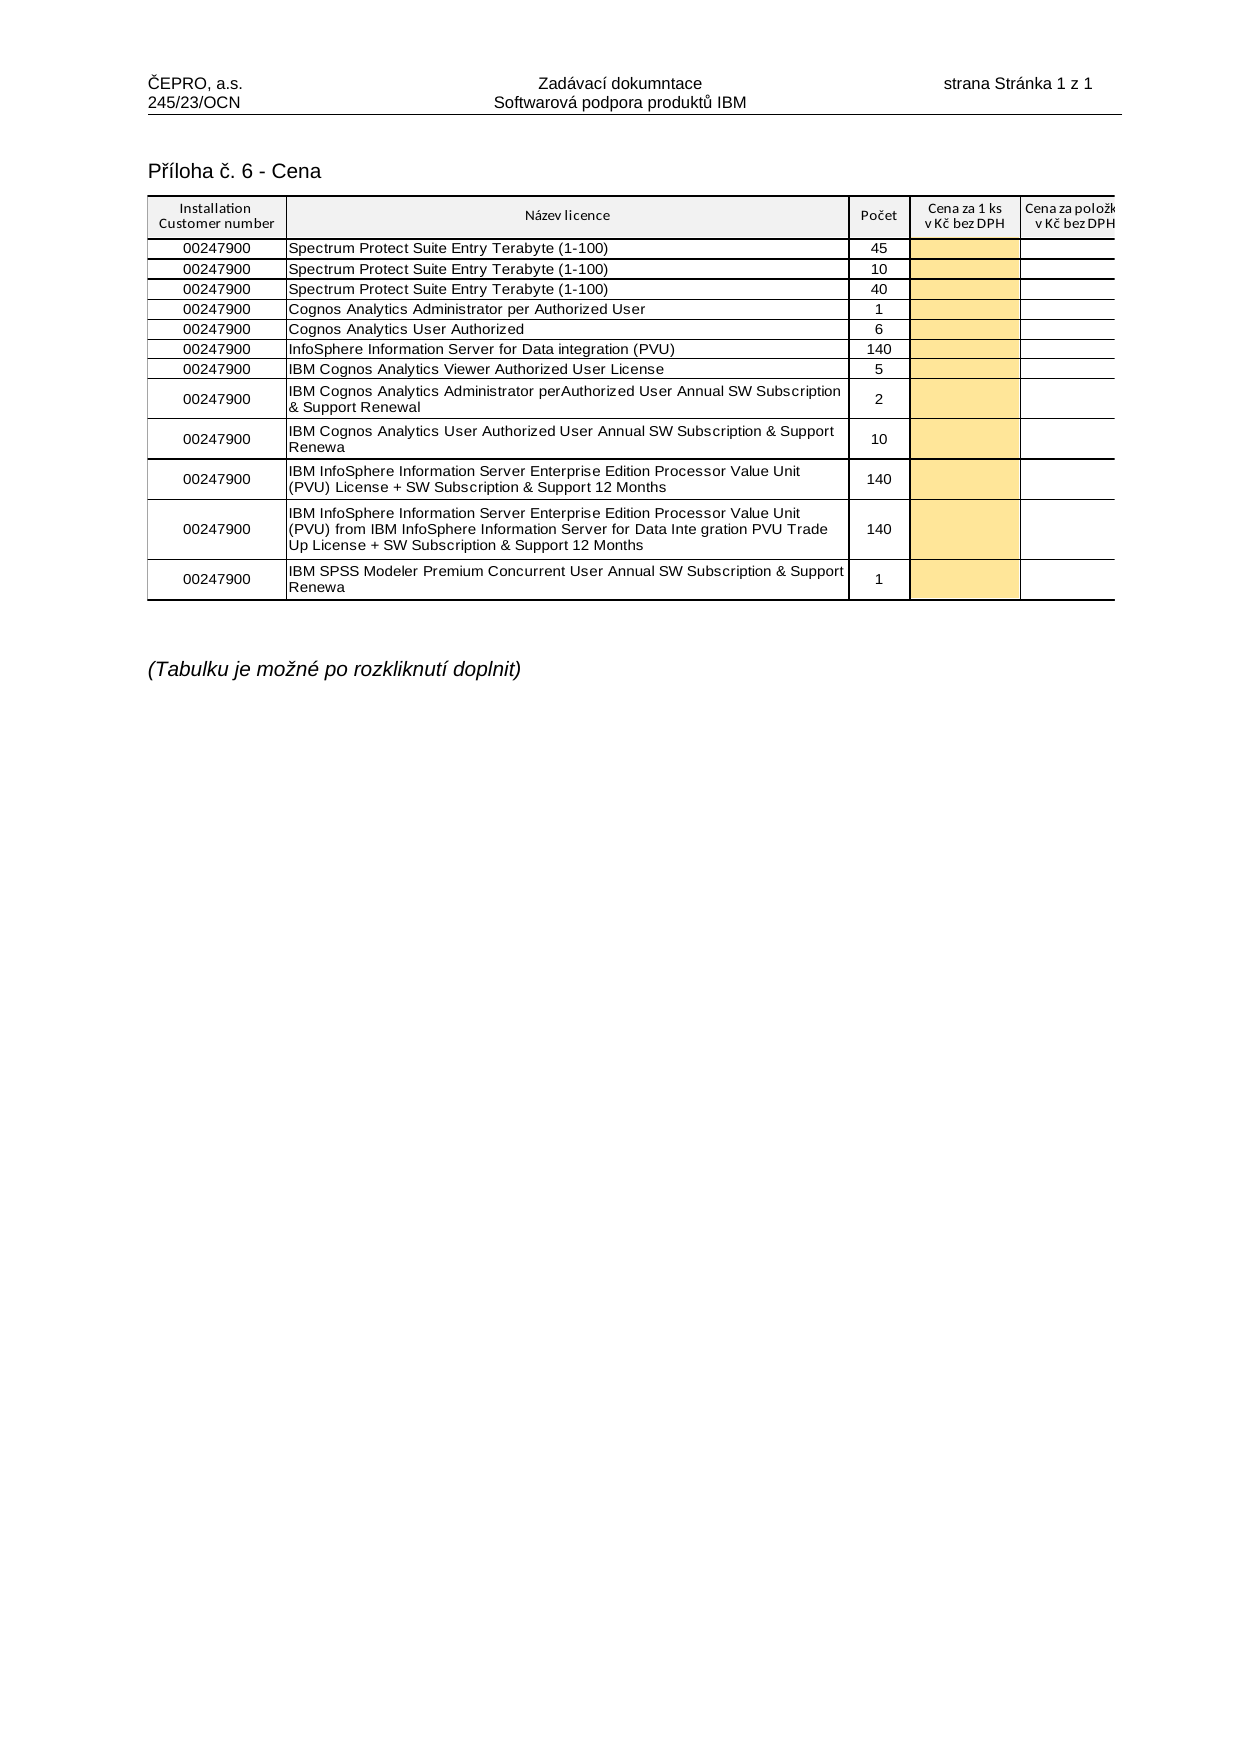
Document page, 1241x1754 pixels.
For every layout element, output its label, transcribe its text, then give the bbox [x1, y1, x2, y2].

text (Tabulku je možné po rozkliknutí doplnit) [148, 657, 1122, 681]
text Příloha č. 6 - Cena [148, 159, 1122, 183]
